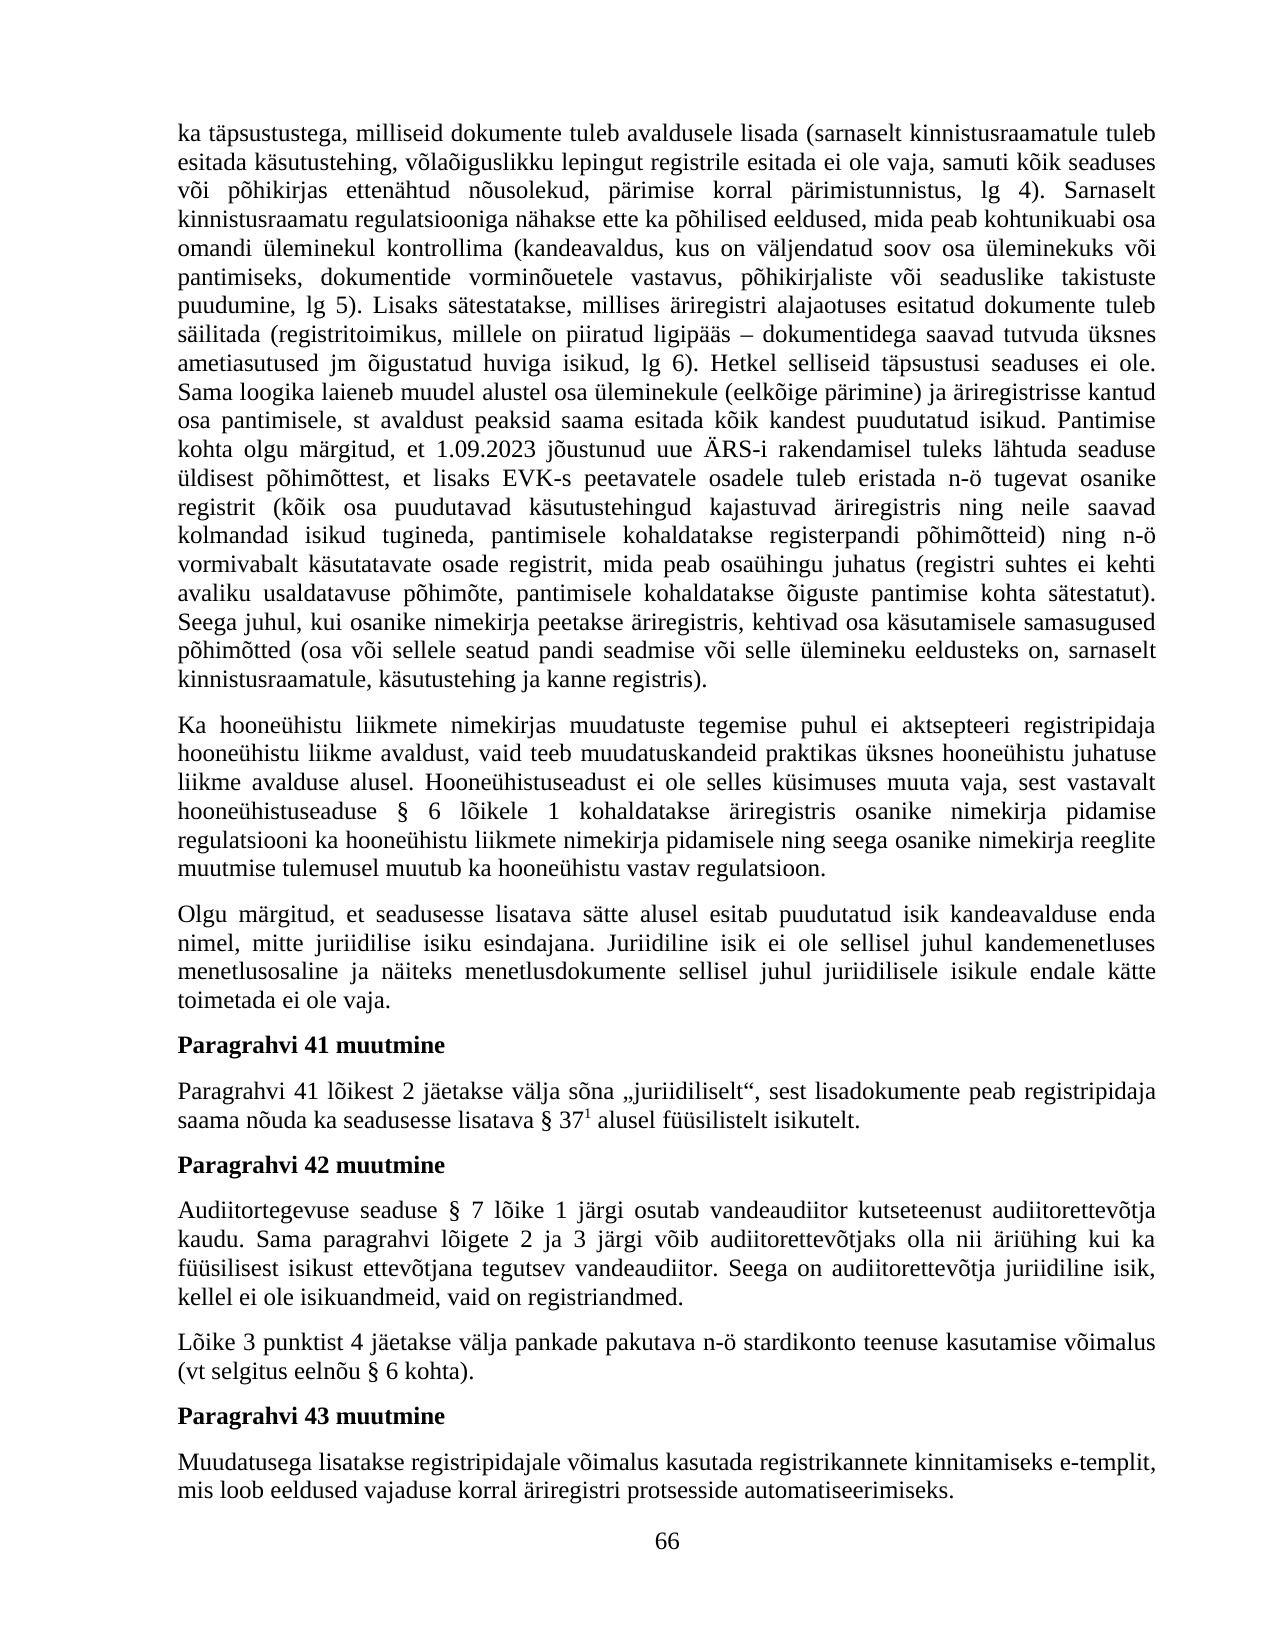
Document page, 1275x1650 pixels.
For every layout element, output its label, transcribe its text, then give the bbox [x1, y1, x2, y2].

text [177, 118, 1157, 693]
text Audiitortegevuse seaduse § 7 lõike 1 järgi osutab vandeaudiitor kutseteenust audiitorettevõtja kaudu. Sama paragrahvi lõigete 2 ja 3 järgi võib audiitorettevõtjaks olla nii äriühing kui ka füüsilisest isikust ettevõtjana tegutsev vandeaudiitor. Seega on audiitorettevõtja juriidiline isik, kellel ei ole isikuandmeid, vaid on registriandmed. [177, 1196, 1157, 1311]
text Paragrahvi 42 muutmine [177, 1150, 1157, 1179]
text Paragrahvi 41 lõikest 2 jäetakse välja sõna „juriidiliselt“, sest lisadokumente peab registripidaja saama nõuda ka seadusesse lisatava § 371 alusel füüsilistelt isikutelt. [177, 1076, 1157, 1133]
text Paragrahvi 43 muutmine [177, 1401, 1157, 1430]
text Lõike 3 punktist 4 jäetakse välja pankade pakutava n-ö stardikonto teenuse kasutamise võimalus (vt selgitus eelnõu § 6 kohta). [177, 1327, 1157, 1385]
text Muudatusega lisatakse registripidajale võimalus kasutada registrikannete kinnitamiseks e-templit, mis loob eeldused vajaduse korral äriregistri protsesside automatiseerimiseks. [177, 1447, 1157, 1504]
text Ka hooneühistu liikmete nimekirjas muudatuste tegemise puhul ei aktsepteeri registripidaja hooneühistu liikme avaldust, vaid teeb muudatuskandeid praktikas üksnes hooneühistu juhatuse liikme avalduse alusel. Hooneühistuseadust ei ole selles küsimuses muuta vaja, sest vastavalt hooneühistuseaduse § 6 lõikele 1 kohaldatakse äriregistris osanike nimekirja pidamise regulatsiooni ka hooneühistu liikmete nimekirja pidamisele ning seega osanike nimekirja reeglite muutmise tulemusel muutub ka hooneühistu vastav regulatsioon. [177, 710, 1157, 882]
text Olgu märgitud, et seadusesse lisatava sätte alusel esitab puudutatud isik kandeavalduse enda nimel, mitte juriidilise isiku esindajana. Juriidiline isik ei ole sellisel juhul kandemenetluses menetlusosaline ja näiteks menetlusdokumente sellisel juhul juriidilisele isikule endale kätte toimetada ei ole vaja. [177, 899, 1157, 1014]
text Paragrahvi 41 muutmine [177, 1031, 1157, 1059]
